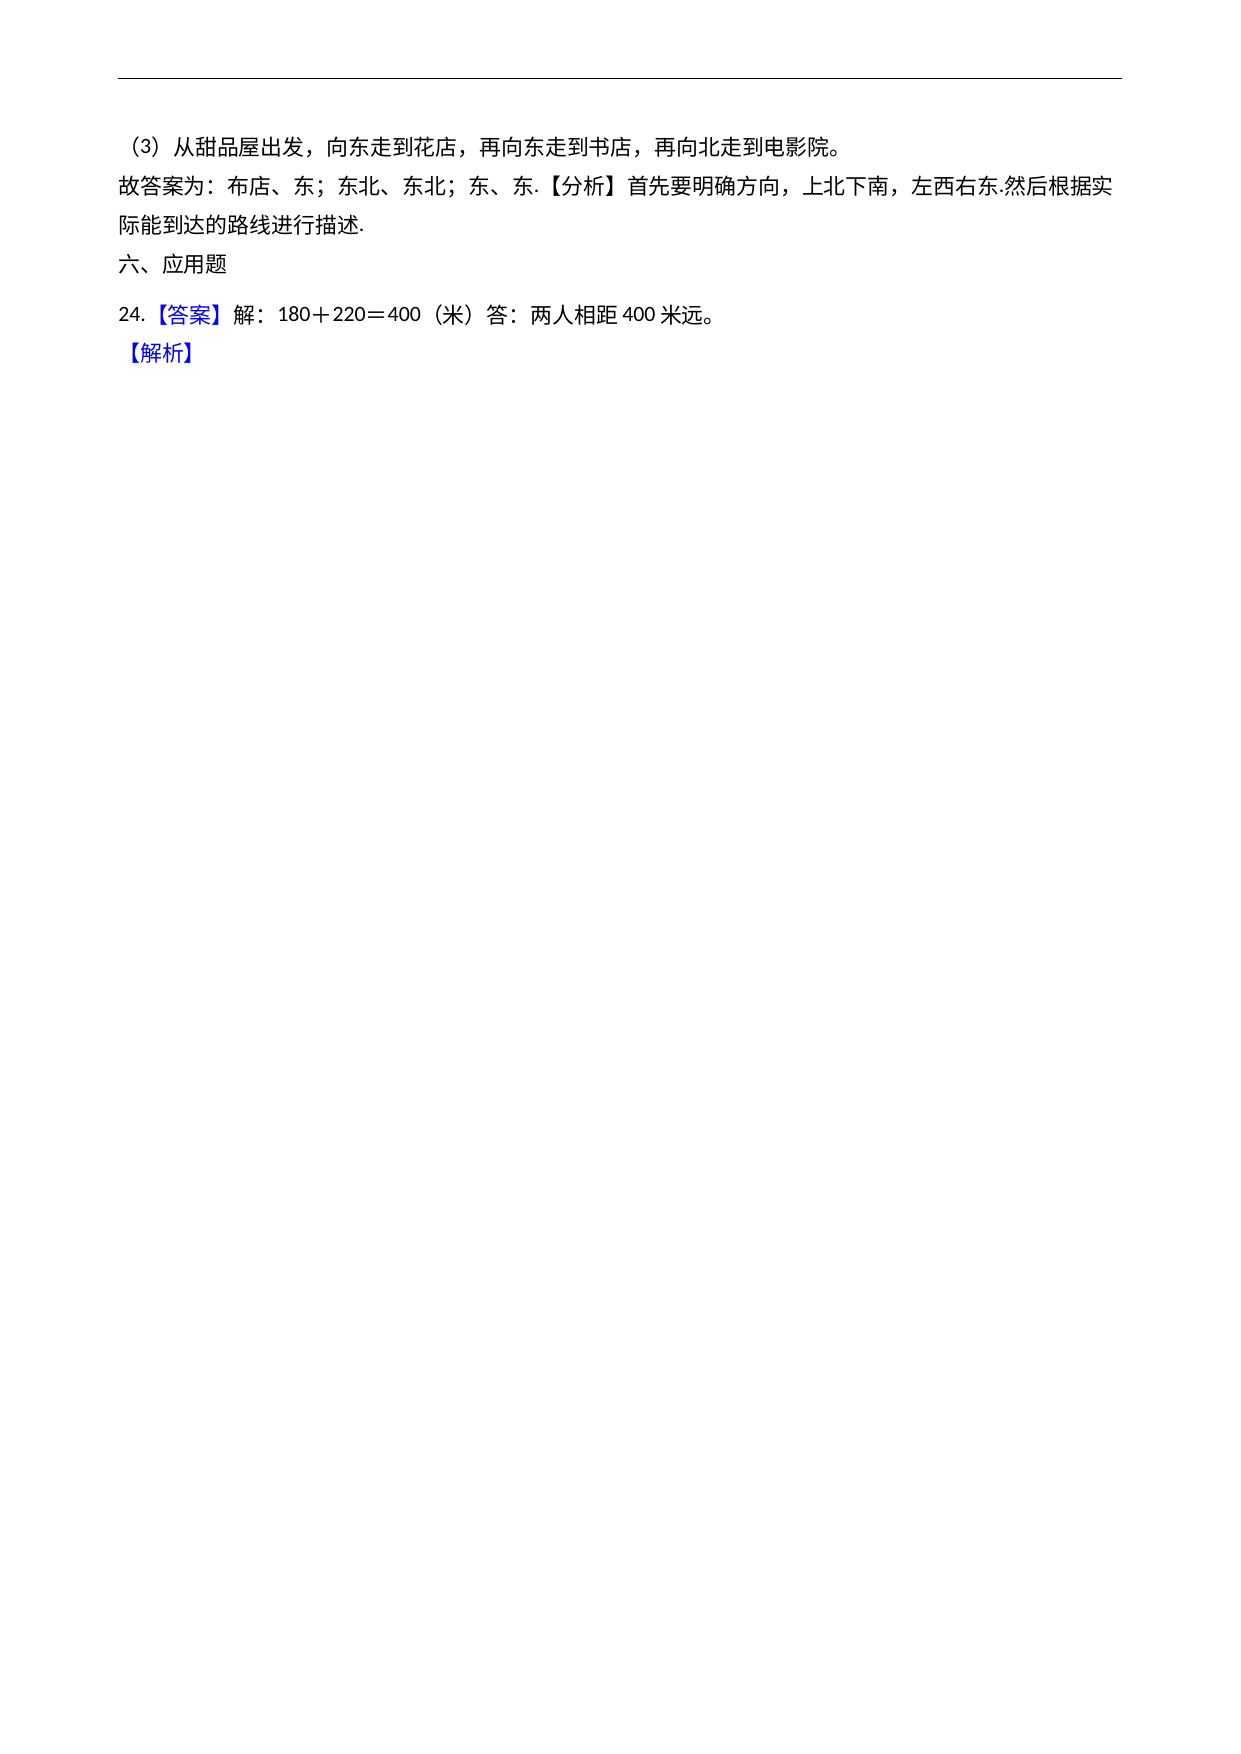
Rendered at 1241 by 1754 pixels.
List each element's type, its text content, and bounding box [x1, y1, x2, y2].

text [118, 129, 1122, 240]
text 24.【答案】解：180＋220＝400（米）答：两人相距400米远。 [118, 297, 1122, 330]
text 六、应用题 [118, 246, 1122, 279]
text 【解析】 [118, 336, 1122, 369]
